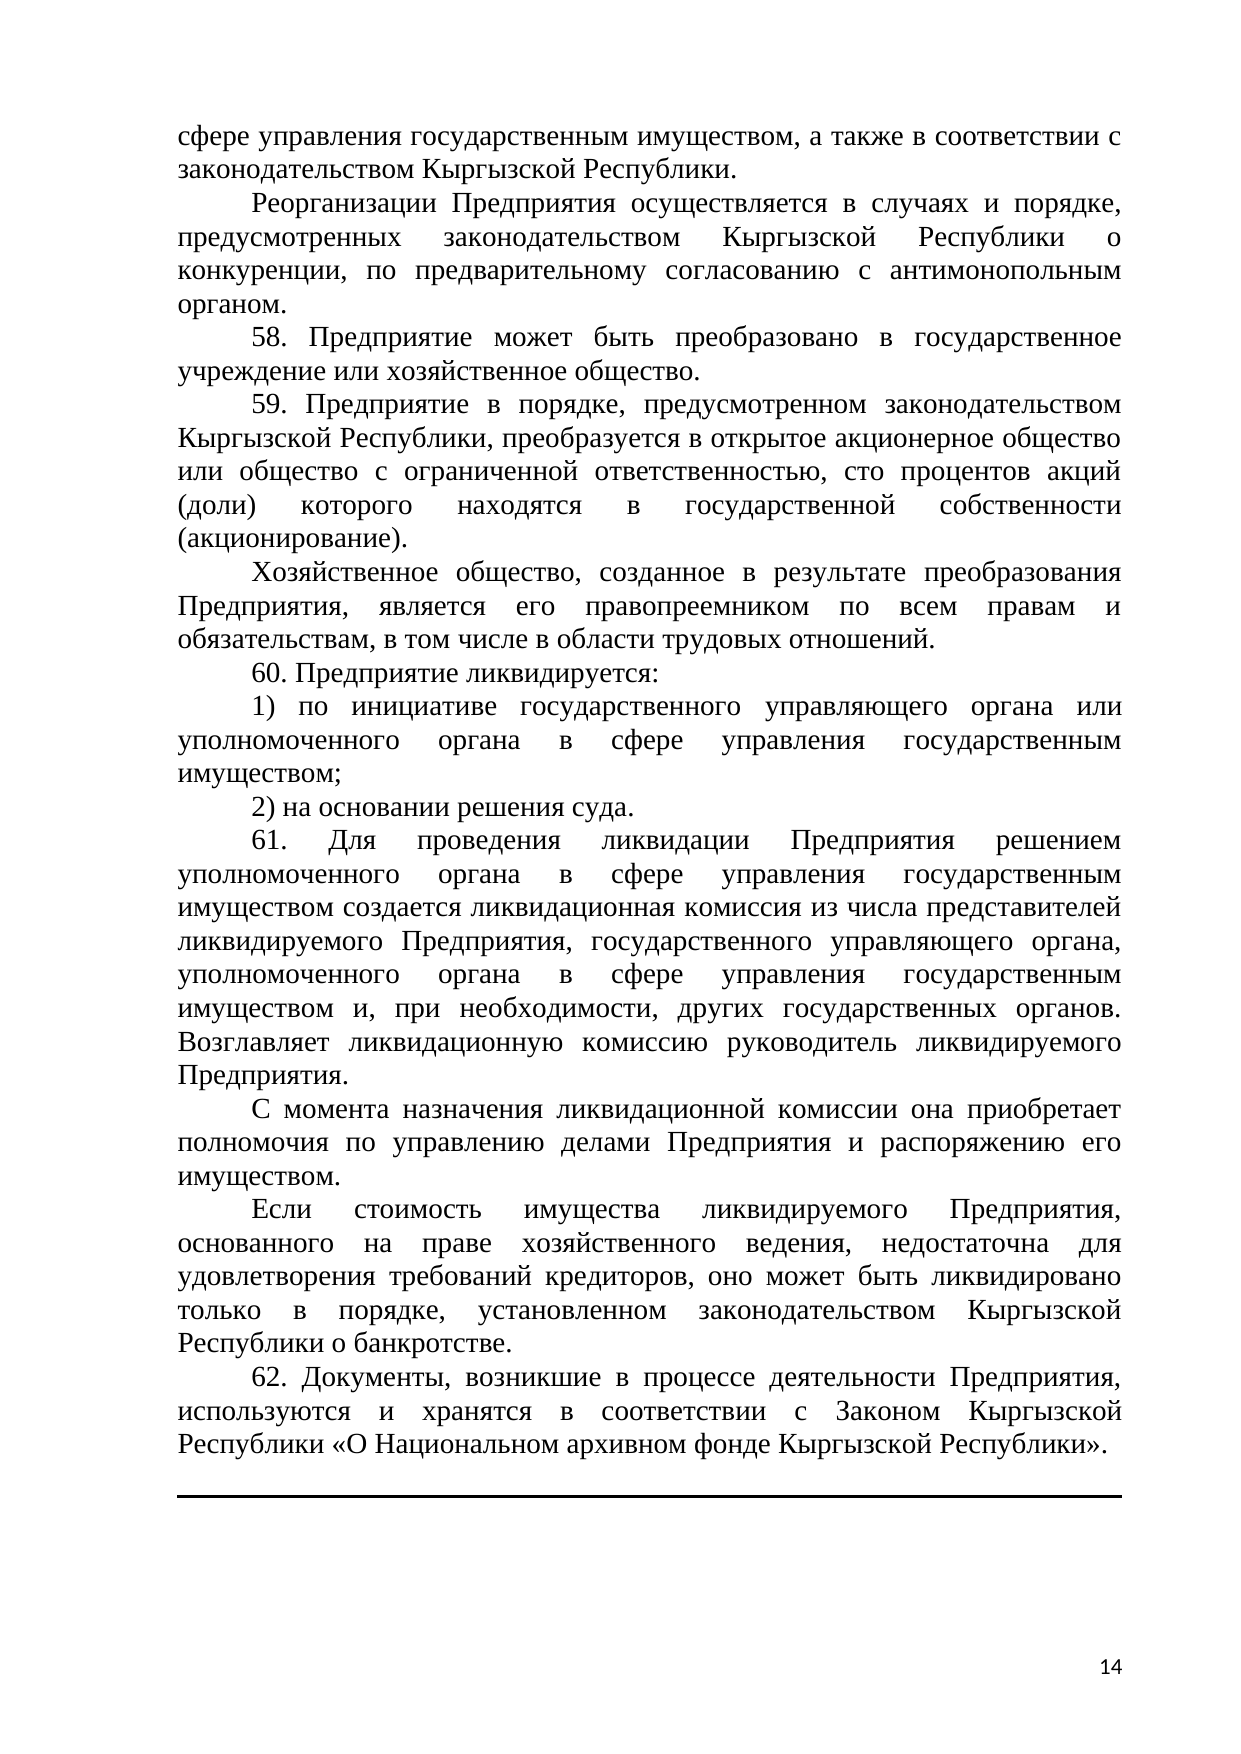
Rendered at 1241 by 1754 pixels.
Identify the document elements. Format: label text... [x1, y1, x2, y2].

text 58. Предприятие может быть преобразовано в государственное учреждение или хозяйственное общество. [177, 319, 1122, 386]
text Реорганизации Предприятия осуществляется в случаях и порядке, предусмотренных законодательством Кыргызской Республики о конкуренции, по предварительному согласованию с антимонопольным органом. [177, 185, 1122, 319]
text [177, 118, 1122, 185]
text Хозяйственное общество, созданное в результате преобразования Предприятия, является его правопреемником по всем правам и обязательствам, в том числе в области трудовых отношений. [177, 554, 1122, 655]
text 1) по инициативе государственного управляющего органа или уполномоченного органа в сфере управления государственным имуществом; [177, 688, 1122, 789]
text 2) на основании решения суда. [177, 789, 1122, 822]
text 61. Для проведения ликвидации Предприятия решением уполномоченного органа в сфере управления государственным имуществом создается ликвидационная комиссия из числа представителей ликвидируемого Предприятия, государственного управляющего органа, уполномоченного органа в сфере управления государственным имуществом и, при необходимости, других государственных органов. Возглавляет ликвидационную комиссию руководитель ликвидируемого Предприятия. [177, 822, 1122, 1091]
text 59. Предприятие в порядке, предусмотренном законодательством Кыргызской Республики, преобразуется в открытое акционерное общество или общество с ограниченной ответственностью, сто процентов акций (доли) которого находятся в государственной собственности (акционирование). [177, 386, 1122, 554]
text С момента назначения ликвидационной комиссии она приобретает полномочия по управлению делами Предприятия и распоряжению его имуществом. [177, 1091, 1122, 1191]
text 62. Документы, возникшие в процессе деятельности Предприятия, используются и хранятся в соответствии с Законом Кыргызской Республики «О Национальном архивном фонде Кыргызской Республики». [177, 1359, 1122, 1460]
text Если стоимость имущества ликвидируемого Предприятия, основанного на праве хозяйственного ведения, недостаточна для удовлетворения требований кредиторов, оно может быть ликвидировано только в порядке, установленном законодательством Кыргызской Республики о банкротстве. [177, 1191, 1122, 1359]
text 60. Предприятие ликвидируется: [177, 655, 1122, 688]
